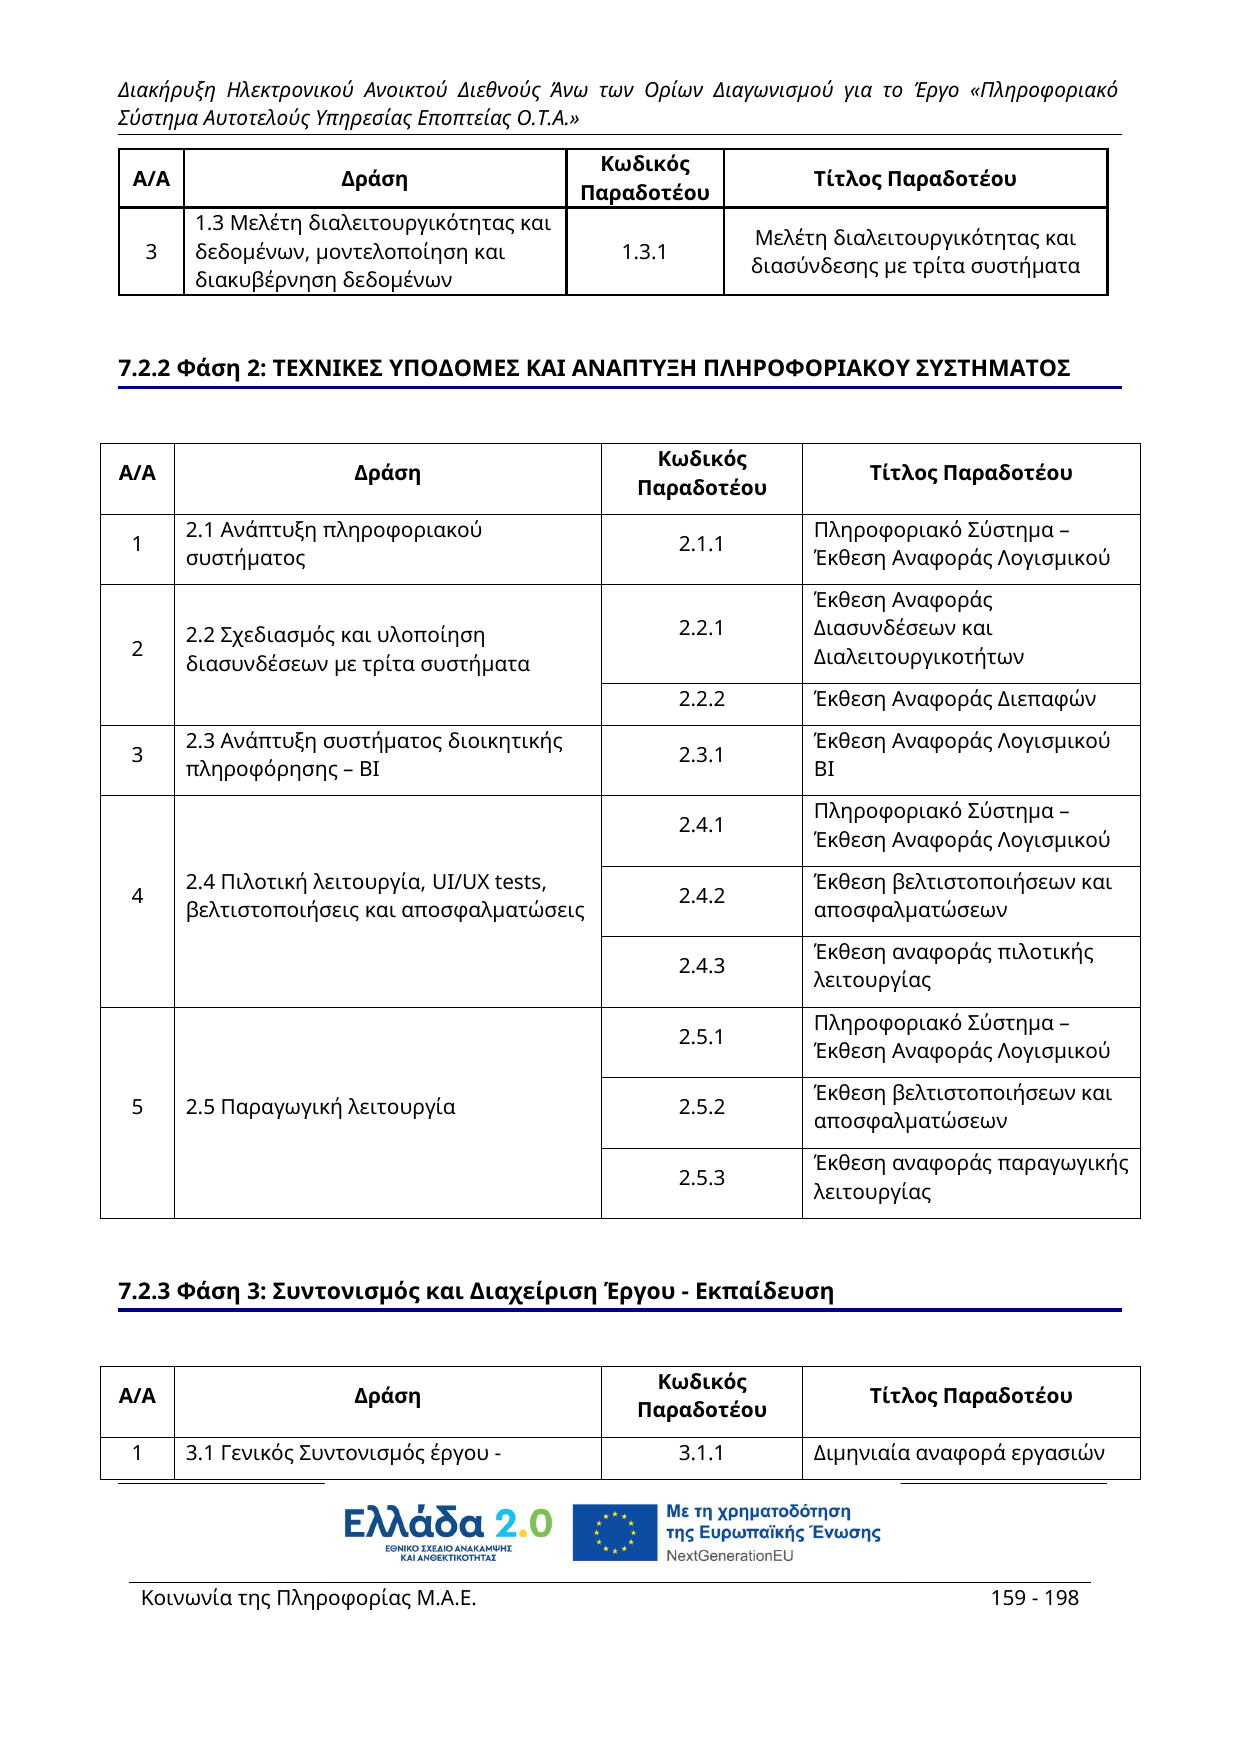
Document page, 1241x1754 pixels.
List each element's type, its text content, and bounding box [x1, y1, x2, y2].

table_cell 1.3 Μελέτη διαλειτουργικότητας και δεδομένων, μοντελοποίηση και διακυβέρνηση δεδομένων [185, 209, 565, 294]
table_cell Έκθεση Αναφοράς Διεπαφών [803, 684, 1140, 725]
table_cell 2.3 Ανάπτυξη συστήματος διοικητικής πληροφόρησης – ΒΙ [175, 726, 601, 795]
table_header Τίτλος Παραδοτέου [803, 1367, 1140, 1437]
table_cell Πληροφοριακό Σύστημα – Έκθεση Αναφοράς Λογισμικού [803, 515, 1140, 584]
table_cell Πληροφοριακό Σύστημα – Έκθεση Αναφοράς Λογισμικού [803, 796, 1140, 866]
table_cell 2.4 Πιλοτική λειτουργία, UI/UX tests, βελτιστοποιήσεις και αποσφαλματώσεις [175, 796, 601, 1007]
table_cell 2.2 Σχεδιασμός και υλοποίηση διασυνδέσεων με τρίτα συστήματα [175, 585, 601, 725]
table_cell 2.5.3 [602, 1149, 802, 1218]
table_header Τίτλος Παραδοτέου [803, 444, 1140, 514]
table_cell 2.1.1 [602, 515, 802, 584]
table_cell 2.1 Ανάπτυξη πληροφοριακού συστήματος [175, 515, 601, 584]
table_cell Διμηνιαία αναφορά εργασιών και προόδου ανά Φάση και δράση [803, 1438, 1140, 1478]
table_cell Έκθεση βελτιστοποιήσεων και αποσφαλματώσεων [803, 867, 1140, 936]
table_cell 3 [101, 726, 174, 795]
table_header Τίτλος Παραδοτέου [725, 150, 1106, 206]
table_cell 1.3.1 [568, 209, 723, 294]
subtitle 7.2.2 Φάση 2: ΤΕΧΝΙΚΕΣ ΥΠΟΔΟΜΕΣ ΚΑΙ ΑΝΑΠΤΥΞΗ ΠΛΗΡΟΦΟΡΙΑΚΟΥ ΣΥΣΤΗΜΑΤΟΣ [118, 352, 1122, 386]
table_cell Μελέτη διαλειτουργικότητας και διασύνδεσης με τρίτα συστήματα [725, 209, 1106, 294]
table_header Δράση [185, 150, 565, 206]
table_cell Έκθεση βελτιστοποιήσεων και αποσφαλματώσεων [803, 1078, 1140, 1147]
table_header Κωδικός Παραδοτέου [568, 150, 723, 206]
table_header Δράση [175, 1367, 601, 1437]
table_header Α/Α [120, 150, 183, 206]
table_cell 2.4.2 [602, 867, 802, 936]
picture [324, 1483, 901, 1582]
table_cell 1 [101, 1438, 174, 1478]
table_cell 2.5 Παραγωγική λειτουργία [175, 1008, 601, 1218]
table_cell 2.2.1 [602, 585, 802, 683]
table_cell 2.4.1 [602, 796, 802, 866]
table_cell 3.1 Γενικός Συντονισμός έργου - Μεθοδολογία διαχείρισης & υλοποίησης - Παρακολούθηση και Διασφάλιση Ποιότητας Υλοποίησης & Αποτελεσμάτων [175, 1438, 601, 1478]
table_header Κωδικός Παραδοτέου [602, 444, 802, 514]
table_cell Έκθεση αναφοράς πιλοτικής λειτουργίας [803, 937, 1140, 1007]
table_cell 2.5.1 [602, 1008, 802, 1077]
subtitle 7.2.3 Φάση 3: Συντονισμός και Διαχείριση Έργου - Εκπαίδευση [118, 1275, 1122, 1308]
table_header Δράση [175, 444, 601, 514]
table_header Α/Α [101, 444, 174, 514]
table_header Κωδικός Παραδοτέου [602, 1367, 802, 1437]
table_cell 3 [120, 209, 183, 294]
table_cell Πληροφοριακό Σύστημα – Έκθεση Αναφοράς Λογισμικού [803, 1008, 1140, 1077]
table_cell 2.5.2 [602, 1078, 802, 1147]
table_cell 2.3.1 [602, 726, 802, 795]
table_cell 2.2.2 [602, 684, 802, 725]
table_cell 5 [101, 1008, 174, 1218]
table_cell 2 [101, 585, 174, 725]
table_cell 3.1.1 [602, 1438, 802, 1478]
table_cell Έκθεση Αναφοράς Λογισμικού ΒΙ [803, 726, 1140, 795]
table_cell Έκθεση Αναφοράς Διασυνδέσεων και Διαλειτουργικοτήτων [803, 585, 1140, 683]
table_header Α/Α [101, 1367, 174, 1437]
table_cell 2.4.3 [602, 937, 802, 1007]
table_cell Έκθεση αναφοράς παραγωγικής λειτουργίας [803, 1149, 1140, 1218]
table_cell 4 [101, 796, 174, 1007]
table_cell 1 [101, 515, 174, 584]
